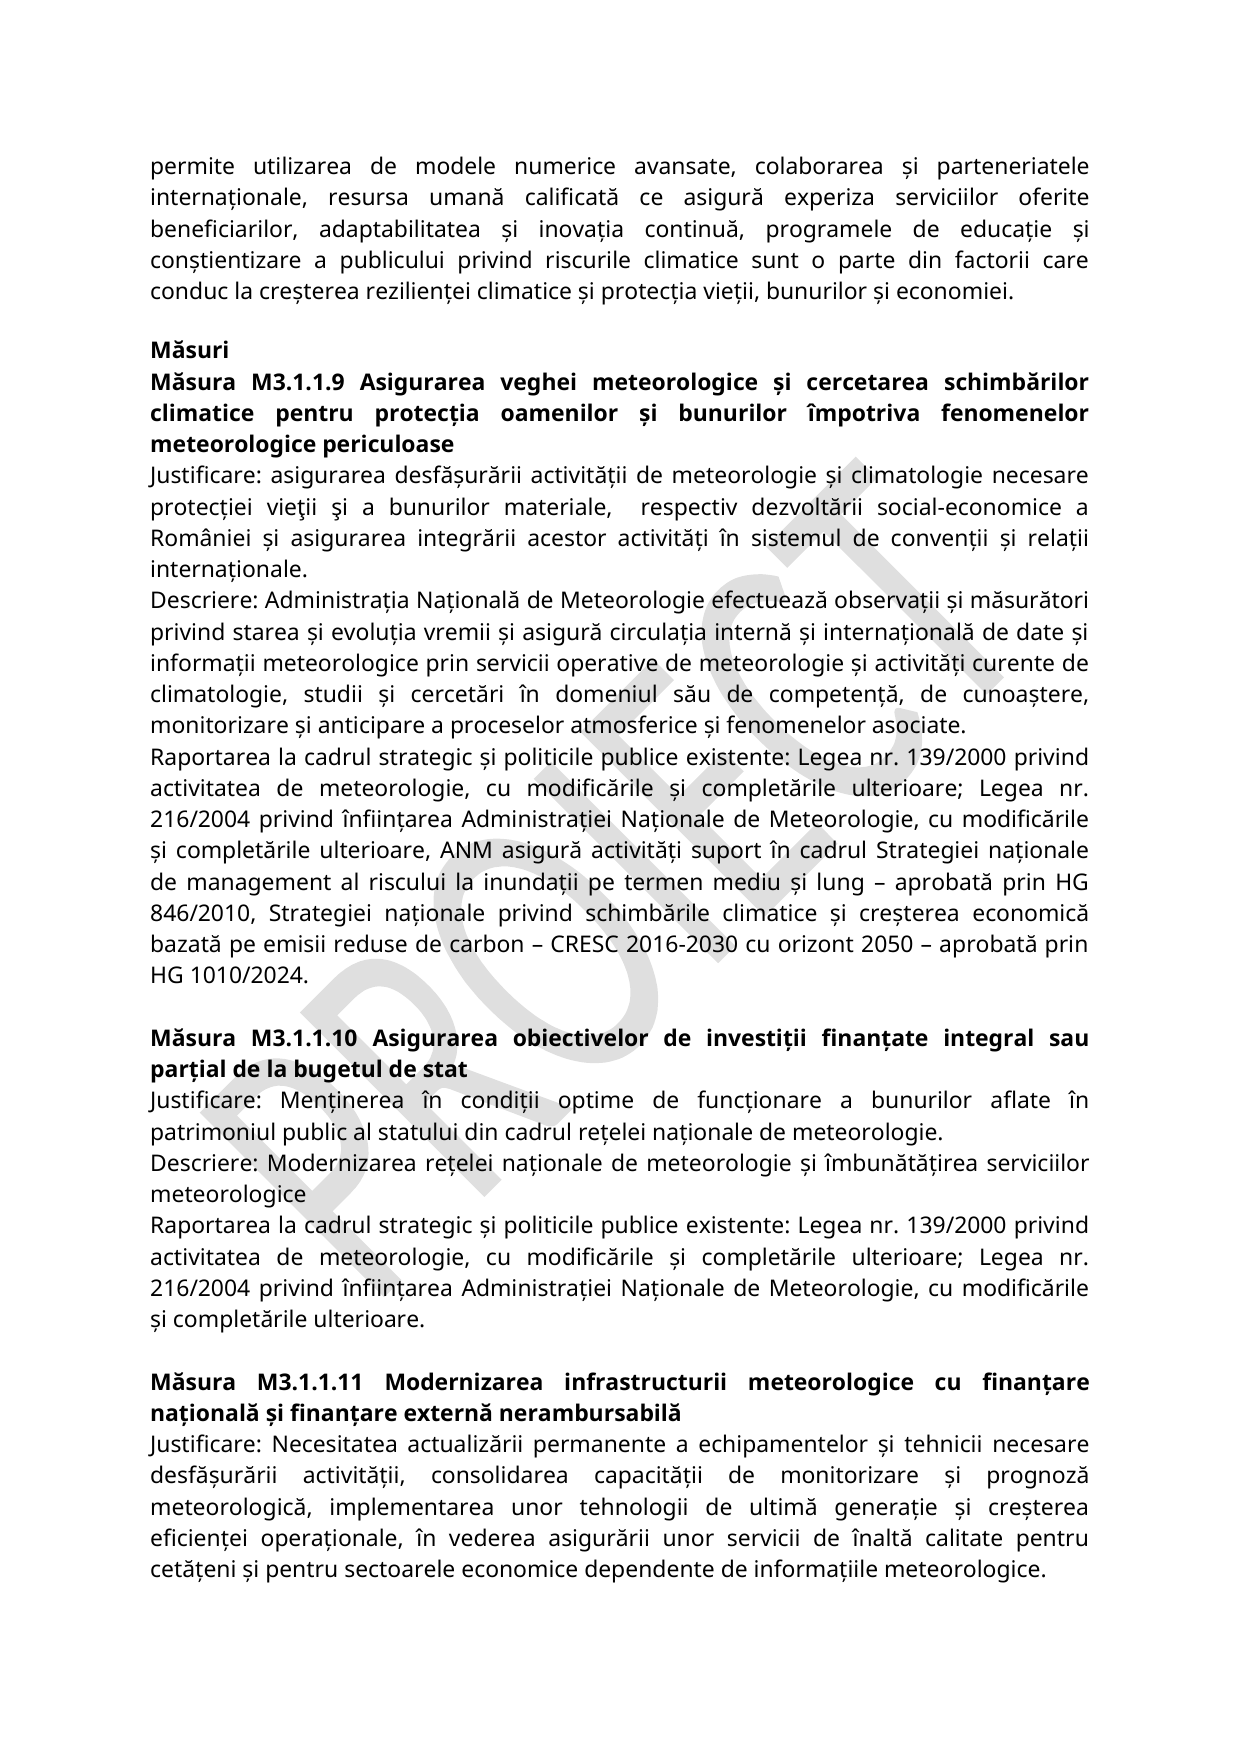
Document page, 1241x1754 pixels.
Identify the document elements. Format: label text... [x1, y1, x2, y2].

text Măsura M3.1.1.10 Asigurarea obiectivelor de investiții finanțate integral sau parțial de la bugetul de stat [150, 1022, 1090, 1084]
text Descriere: Administrația Națională de Meteorologie efectuează observații și măsurători privind starea și evoluția vremii și asigură circulația internă și internațională de date și informații meteorologice prin servicii operative de meteorologie și activități curente de climatologie, studii și cercetări în domeniul său de competență, de cunoaștere, monitorizare și anticipare a proceselor atmosferice și fenomenelor asociate. [150, 584, 1090, 741]
text Măsuri [150, 334, 1090, 366]
text Raportarea la cadrul strategic și politicile publice existente: Legea nr. 139/2000 privind activitatea de meteorologie, cu modificările și completările ulterioare; Legea nr. 216/2004 privind înființarea Administrației Naționale de Meteorologie, cu modificările și completările ulterioare. [150, 1209, 1090, 1334]
text Măsura M3.1.1.11 Modernizarea infrastructurii meteorologice cu finanțare națională și finanțare externă nerambursabilă [150, 1366, 1090, 1428]
text Raportarea la cadrul strategic și politicile publice existente: Legea nr. 139/2000 privind activitatea de meteorologie, cu modificările și completările ulterioare; Legea nr. 216/2004 privind înființarea Administrației Naționale de Meteorologie, cu modificările și completările ulterioare, ANM asigură activități suport în cadrul Strategiei naționale de management al riscului la inundații pe termen mediu și lung – aprobată prin HG 846/2010, Strategiei naționale privind schimbările climatice și creșterea economică bazată pe emisii reduse de carbon – CRESC 2016-2030 cu orizont 2050 – aprobată prin HG 1010/2024. [150, 741, 1090, 991]
text Măsura M3.1.1.9 Asigurarea veghei meteorologice și cercetarea schimbărilor climatice pentru protecția oamenilor și bunurilor împotriva fenomenelor meteorologice periculoase [150, 366, 1090, 459]
text Justificare: Menținerea în condiții optime de funcționare a bunurilor aflate în patrimoniul public al statului din cadrul rețelei naționale de meteorologie. [150, 1084, 1090, 1147]
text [150, 150, 1090, 306]
text Descriere: Modernizarea rețelei naționale de meteorologie și îmbunătățirea serviciilor meteorologice [150, 1147, 1090, 1209]
text Justificare: Necesitatea actualizării permanente a echipamentelor și tehnicii necesare desfășurării activității, consolidarea capacității de monitorizare și prognoză meteorologică, implementarea unor tehnologii de ultimă generație și creșterea eficienței operaționale, în vederea asigurării unor servicii de înaltă calitate pentru cetățeni și pentru sectoarele economice dependente de informațiile meteorologice. [150, 1428, 1090, 1584]
text Justificare: asigurarea desfășurării activității de meteorologie și climatologie necesare protecției vieţii şi a bunurilor materiale, respectiv dezvoltării social-economice a României și asigurarea integrării acestor activități în sistemul de convenții și relații internaționale. [150, 459, 1090, 584]
